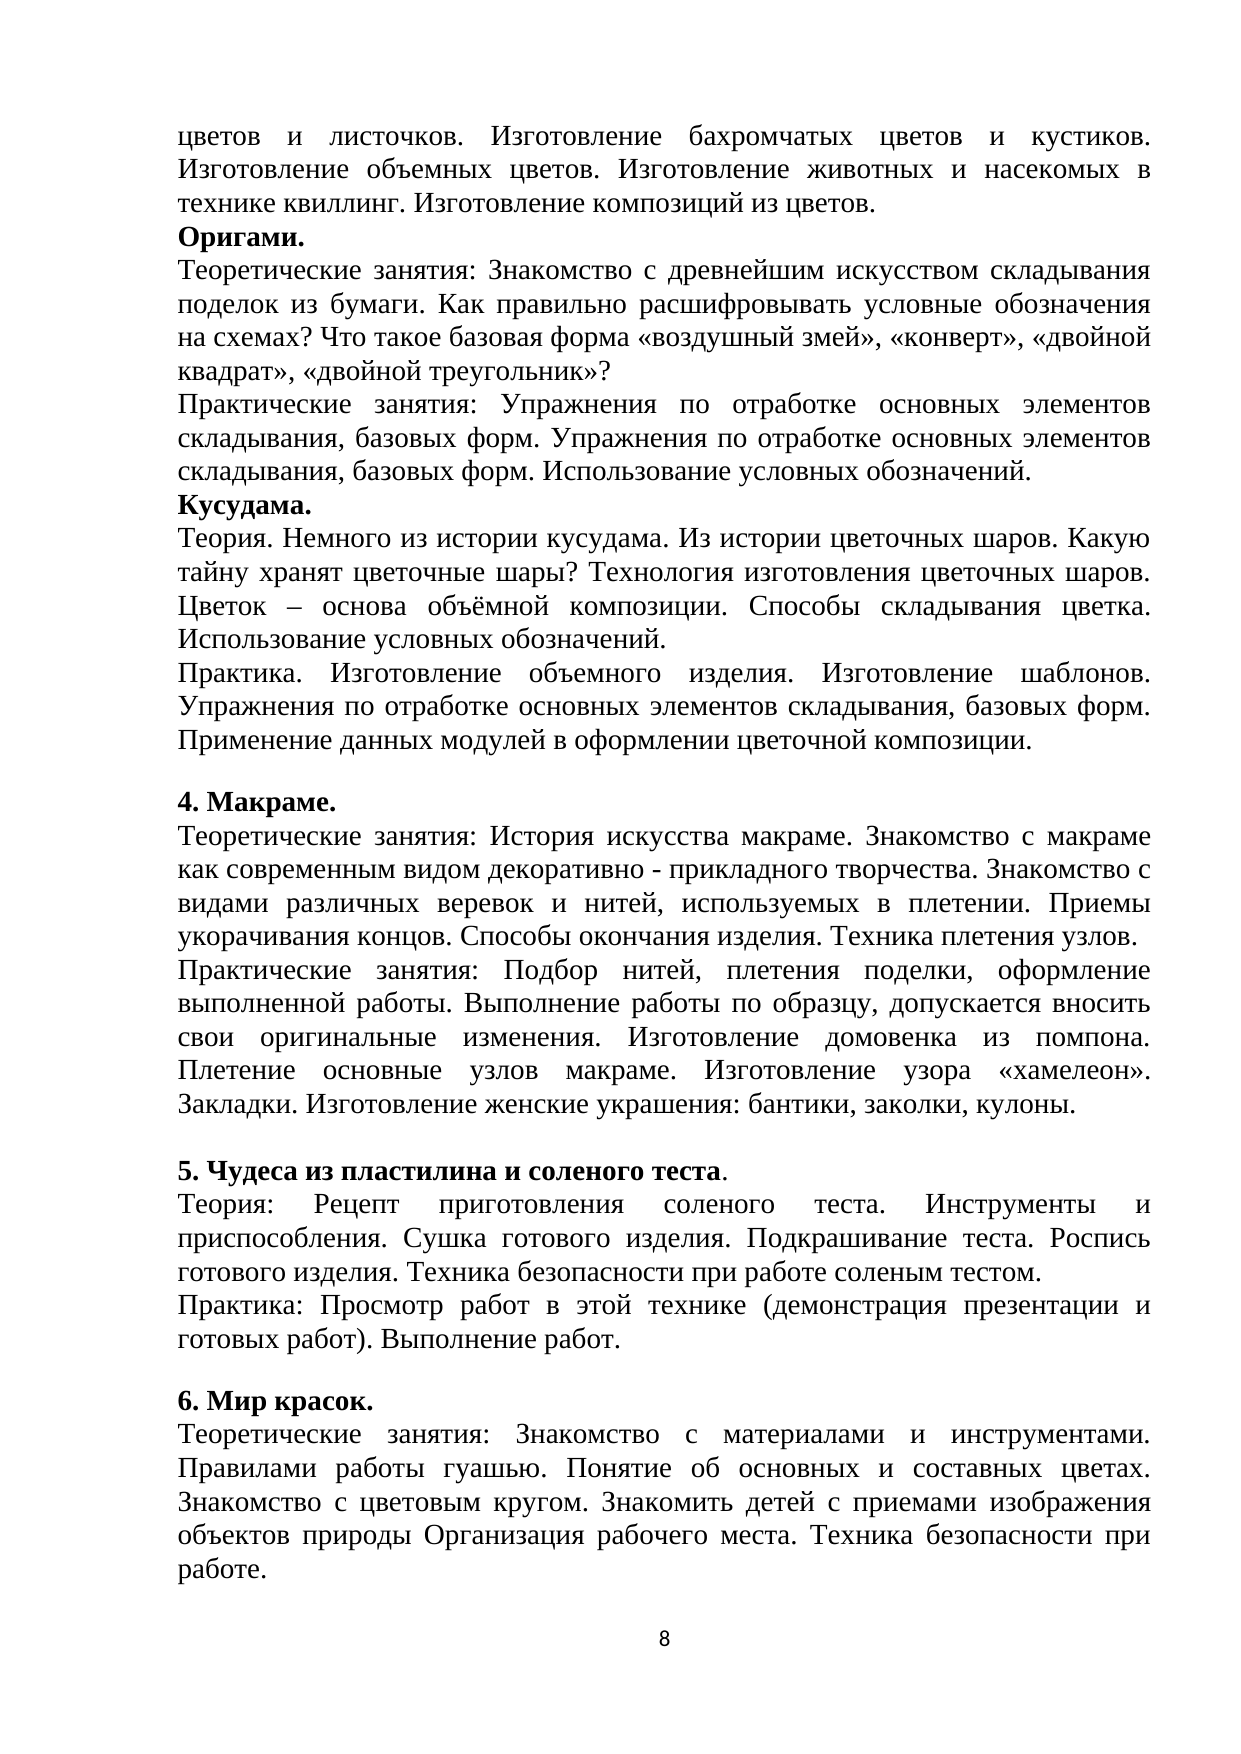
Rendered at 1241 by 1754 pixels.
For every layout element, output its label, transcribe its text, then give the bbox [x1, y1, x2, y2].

text Практические занятия: Упражнения по отработке основных элементов складывания, базовых форм. Упражнения по отработке основных элементов складывания, базовых форм. Использование условных обозначений. [177, 386, 1152, 487]
text Оригами. [177, 219, 1152, 252]
text Кусудама. [177, 487, 1152, 521]
text Теоретические занятия: Знакомство с материалами и инструментами. Правилами работы гуашью. Понятие об основных и составных цветах. Знакомство с цветовым кругом. Знакомить детей с приемами изображения объектов природы Организация рабочего места. Техника безопасности при работе. [177, 1417, 1152, 1584]
text Практика. Изготовление объемного изделия. Изготовление шаблонов. Упражнения по отработке основных элементов складывания, базовых форм. Применение данных модулей в оформлении цветочной композиции. [177, 655, 1152, 755]
text 5. Чудеса из пластилина и соленого теста. [177, 1153, 1152, 1187]
text Теория. Немного из истории кусудама. Из истории цветочных шаров. Какую тайну хранят цветочные шары? Технология изготовления цветочных шаров. Цветок – основа объёмной композиции. Способы складывания цветка. Использование условных обозначений. [177, 521, 1152, 655]
text Практические занятия: Подбор нитей, плетения поделки, оформление выполненной работы. Выполнение работы по образцу, допускается вносить свои оригинальные изменения. Изготовление домовенка из помпона. Плетение основные узлов макраме. Изготовление узора «хамелеон». Закладки. Изготовление женские украшения: бантики, заколки, кулоны. [177, 952, 1152, 1119]
text 4. Макраме. [177, 784, 1152, 818]
text Теория: Рецепт приготовления соленого теста. Инструменты и приспособления. Сушка готового изделия. Подкрашивание теста. Роспись готового изделия. Техника безопасности при работе соленым тестом. [177, 1187, 1152, 1287]
text 6. Мир красок. [177, 1383, 1152, 1417]
text Теоретические занятия: Знакомство с древнейшим искусством складывания поделок из бумаги. Как правильно расшифровывать условные обозначения на схемах? Что такое базовая форма «воздушный змей», «конверт», «двойной квадрат», «двойной треугольник»? [177, 252, 1152, 386]
text Теоретические занятия: История искусства макраме. Знакомство с макраме как современным видом декоративно - прикладного творчества. Знакомство с видами различных веревок и нитей, используемых в плетении. Приемы укорачивания концов. Способы окончания изделия. Техника плетения узлов. [177, 818, 1152, 952]
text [177, 118, 1152, 219]
text Практика: Просмотр работ в этой технике (демонстрация презентации и готовых работ). Выполнение работ. [177, 1287, 1152, 1354]
